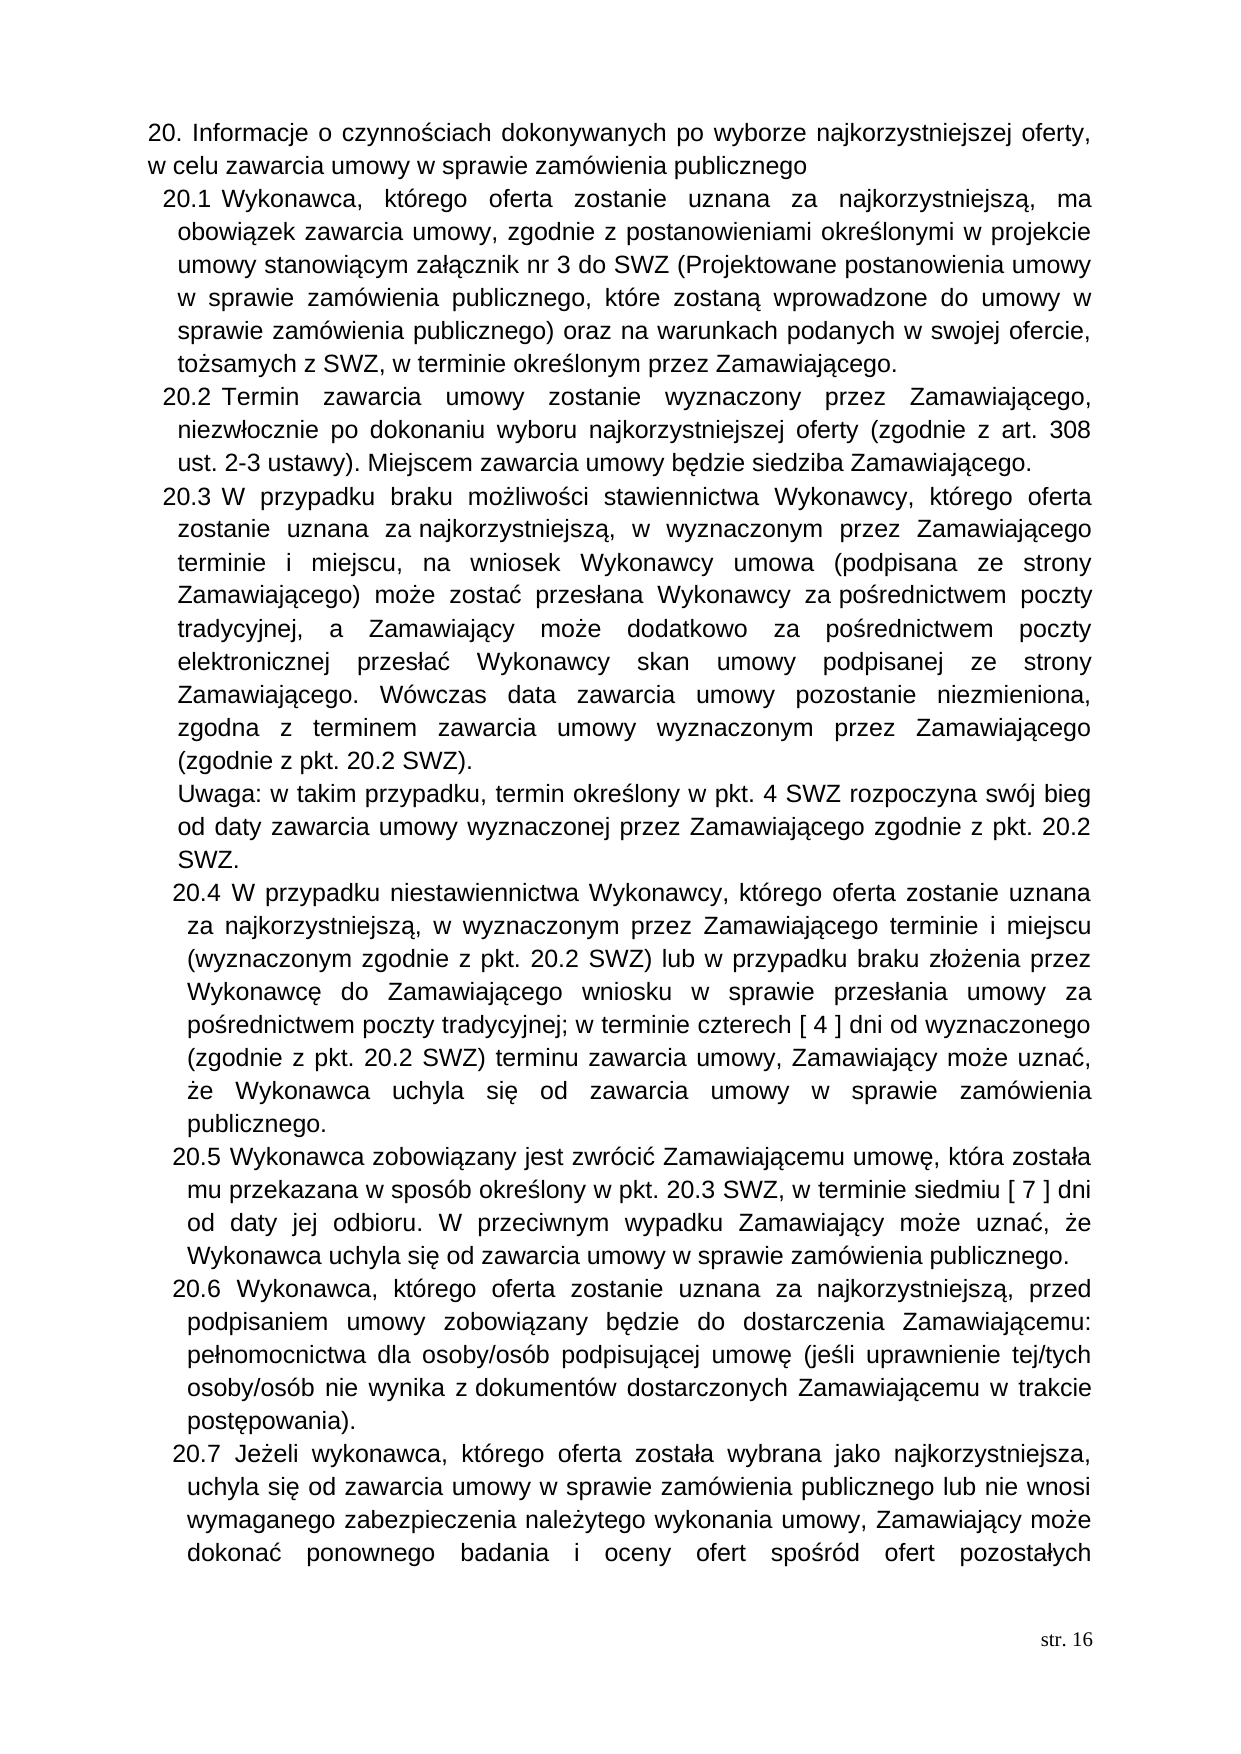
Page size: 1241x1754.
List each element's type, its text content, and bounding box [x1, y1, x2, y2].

text Uwaga: w takim przypadku, termin określony w pkt. 4 SWZ rozpoczyna swój bieg od daty zawarcia umowy wyznaczonej przez Zamawiającego zgodnie z pkt. 20.2 SWZ. [177, 779, 1093, 873]
list Wykonawca zobowiązany jest zwrócić Zamawiającemu umowę, która została mu przekazana w sposób określony w pkt. 20.3 SWZ, w terminie siedmiu [ 7 ] dni od daty jej odbioru. W przeciwnym wypadku Zamawiający może uznać, że Wykonawca uchyla się od zawarcia umowy w sprawie zamówienia publicznego. [172, 1142, 1093, 1270]
list W przypadku niestawiennictwa Wykonawcy, którego oferta zostanie uznana za najkorzystniejszą, w wyznaczonym przez Zamawiającego terminie i miejscu (wyznaczonym zgodnie z pkt. 20.2 SWZ) lub w przypadku braku złożenia przez Wykonawcę do Zamawiającego wniosku w sprawie przesłania umowy za pośrednictwem poczty tradycyjnej; w terminie czterech [ 4 ] dni od wyznaczonego (zgodnie z pkt. 20.2 SWZ) terminu zawarcia umowy, Zamawiający może uznać, że Wykonawca uchyla się od zawarcia umowy w sprawie zamówienia publicznego. [172, 878, 1093, 1138]
subtitle 20. Informacje o czynnościach dokonywanych po wyborze najkorzystniejszej oferty, w celu zawarcia umowy w sprawie zamówienia publicznego [148, 118, 1093, 180]
list Wykonawca, którego oferta zostanie uznana za najkorzystniejszą, ma obowiązek zawarcia umowy, zgodnie z postanowieniami określonymi w projekcie umowy stanowiącym załącznik nr 3 do SWZ (Projektowane postanowienia umowy w sprawie zamówienia publicznego, które zostaną wprowadzone do umowy w sprawie zamówienia publicznego) oraz na warunkach podanych w swojej ofercie, tożsamych z SWZ, w terminie określonym przez Zamawiającego. [162, 184, 1093, 378]
list Wykonawca, którego oferta zostanie uznana za najkorzystniejszą, przed podpisaniem umowy zobowiązany będzie do dostarczenia Zamawiającemu: pełnomocnictwa dla osoby/osób podpisującej umowę (jeśli uprawnienie tej/tych osoby/osób nie wynika z dokumentów dostarczonych Zamawiającemu w trakcie postępowania). [172, 1274, 1093, 1435]
list W przypadku braku możliwości stawiennictwa Wykonawcy, którego oferta zostanie uznana za najkorzystniejszą, w wyznaczonym przez Zamawiającego terminie i miejscu, na wniosek Wykonawcy umowa (podpisana ze strony Zamawiającego) może zostać przesłana Wykonawcy za pośrednictwem poczty tradycyjnej, a Zamawiający może dodatkowo za pośrednictwem poczty elektronicznej przesłać Wykonawcy skan umowy podpisanej ze strony Zamawiającego. Wówczas data zawarcia umowy pozostanie niezmieniona, zgodna z terminem zawarcia umowy wyznaczonym przez Zamawiającego (zgodnie z pkt. 20.2 SWZ). [162, 481, 1093, 774]
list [172, 1439, 1093, 1567]
list Termin zawarcia umowy zostanie wyznaczony przez Zamawiającego, niezwłocznie po dokonaniu wyboru najkorzystniejszej oferty (zgodnie z art. 308 ust. 2-3 ustawy). Miejscem zawarcia umowy będzie siedziba Zamawiającego. [162, 382, 1093, 477]
